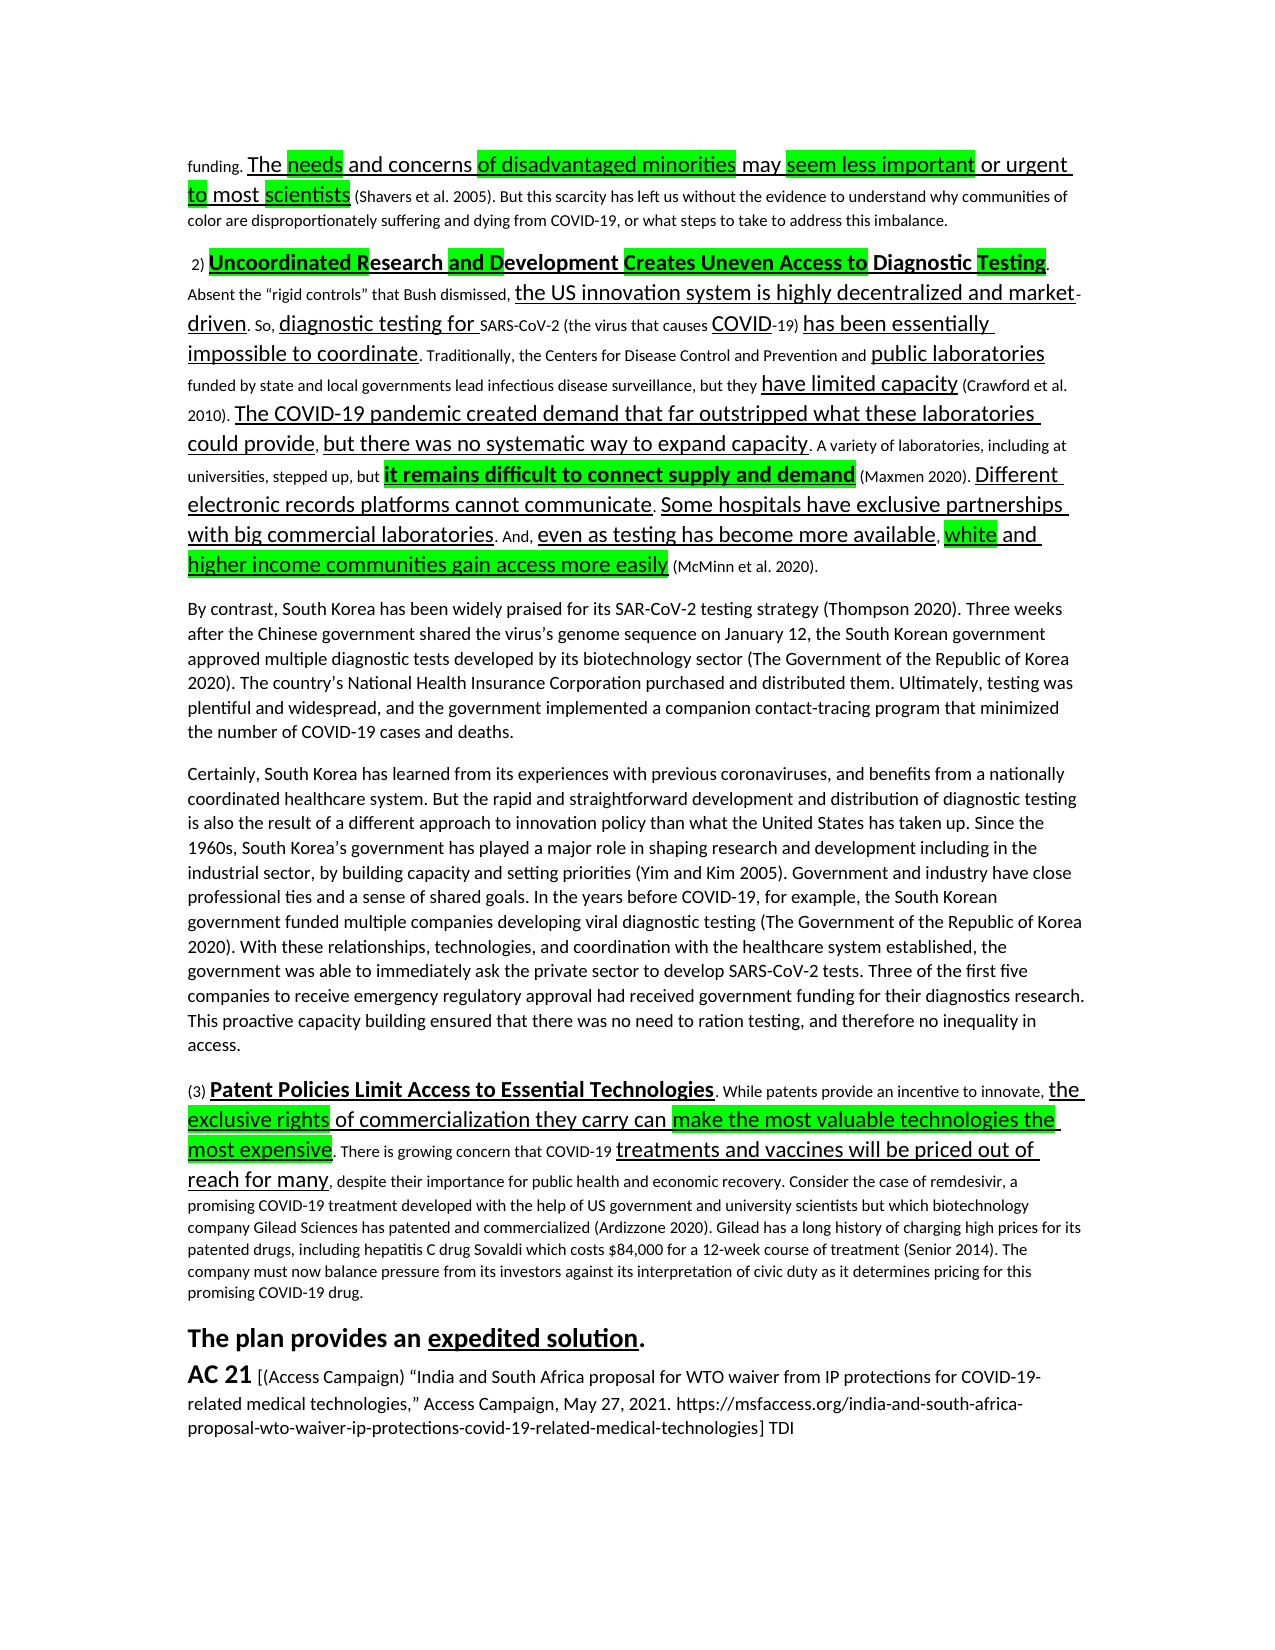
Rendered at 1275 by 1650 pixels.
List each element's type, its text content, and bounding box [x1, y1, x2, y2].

text AC 21 [(Access Campaign) “India and South Africa proposal for WTO waiver from IP protections for COVID-19-related medical technologies,” Access Campaign, May 27, 2021. https://msfaccess.org/india-and-south-africa-proposal-wto-waiver-ip-protections-covid-19-related-medical-technologies] TDI [187, 1357, 1087, 1439]
text Certainly, South Korea has learned from its experiences with previous coronaviruses, and benefits from a nationally coordinated healthcare system. But the rapid and straightforward development and distribution of diagnostic testing is also the result of a different approach to innovation policy than what the United States has taken up. Since the 1960s, South Korea’s government has played a major role in shaping research and development including in the industrial sector, by building capacity and setting priorities (Yim and Kim 2005). Government and industry have close professional ties and a sense of shared goals. In the years before COVID-19, for example, the South Korean government funded multiple companies developing viral diagnostic testing (The Government of the Republic of Korea 2020). With these relationships, technologies, and coordination with the healthcare system established, the government was able to immediately ask the private sector to develop SARS-CoV-2 tests. Three of the first five companies to receive emergency regulatory approval had received government funding for their diagnostics research. This proactive capacity building ensured that there was no need to ration testing, and therefore no inequality in access. [187, 762, 1087, 1057]
text By contrast, South Korea has been widely praised for its SAR-CoV-2 testing strategy (Thompson 2020). Three weeks after the Chinese government shared the virus’s genome sequence on January 12, the South Korean government approved multiple diagnostic tests developed by its biotechnology sector (The Government of the Republic of Korea 2020). The country’s National Health Insurance Corporation purchased and distributed them. Ultimately, testing was plentiful and widespread, and the government implemented a companion contact-tracing program that minimized the number of COVID-19 cases and deaths. [187, 597, 1087, 744]
text (3) Patent Policies Limit Access to Essential Technologies. While patents provide an incentive to innovate, the exclusive rights of commercialization they carry can make the most valuable technologies the most expensive. There is growing concern that COVID-19 treatments and vaccines will be priced out of reach for many, despite their importance for public health and economic recovery. Consider the case of remdesivir, a promising COVID-19 treatment developed with the help of US government and university scientists but which biotechnology company Gilead Sciences has patented and commercialized (Ardizzone 2020). Gilead has a long history of charging high prices for its patented drugs, including hepatitis C drug Sovaldi which costs $84,000 for a 12-week course of treatment (Senior 2014). The company must now balance pressure from its investors against its interpretation of civic duty as it determines pricing for this promising COVID-19 drug. [187, 1075, 1087, 1303]
subtitle The plan provides an expedited solution. [187, 1321, 1087, 1354]
text 2) Uncoordinated Research and Development Creates Uneven Access to Diagnostic Testing. Absent the “rigid controls” that Bush dismissed, the US innovation system is highly decentralized and market-driven. So, diagnostic testing for SARS-CoV-2 (the virus that causes COVID-19) has been essentially impossible to coordinate. Traditionally, the Centers for Disease Control and Prevention and public laboratories funded by state and local governments lead infectious disease surveillance, but they have limited capacity (Crawford et al. 2010). The COVID-19 pandemic created demand that far outstripped what these laboratories could provide, but there was no systematic way to expand capacity. A variety of laboratories, including at universities, stepped up, but it remains difficult to connect supply and demand (Maxmen 2020). Different electronic records platforms cannot communicate. Some hospitals have exclusive partnerships with big commercial laboratories. And, even as testing has become more available, white and higher income communities gain access more easily (McMinn et al. 2020). [187, 248, 1087, 578]
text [187, 150, 1087, 230]
